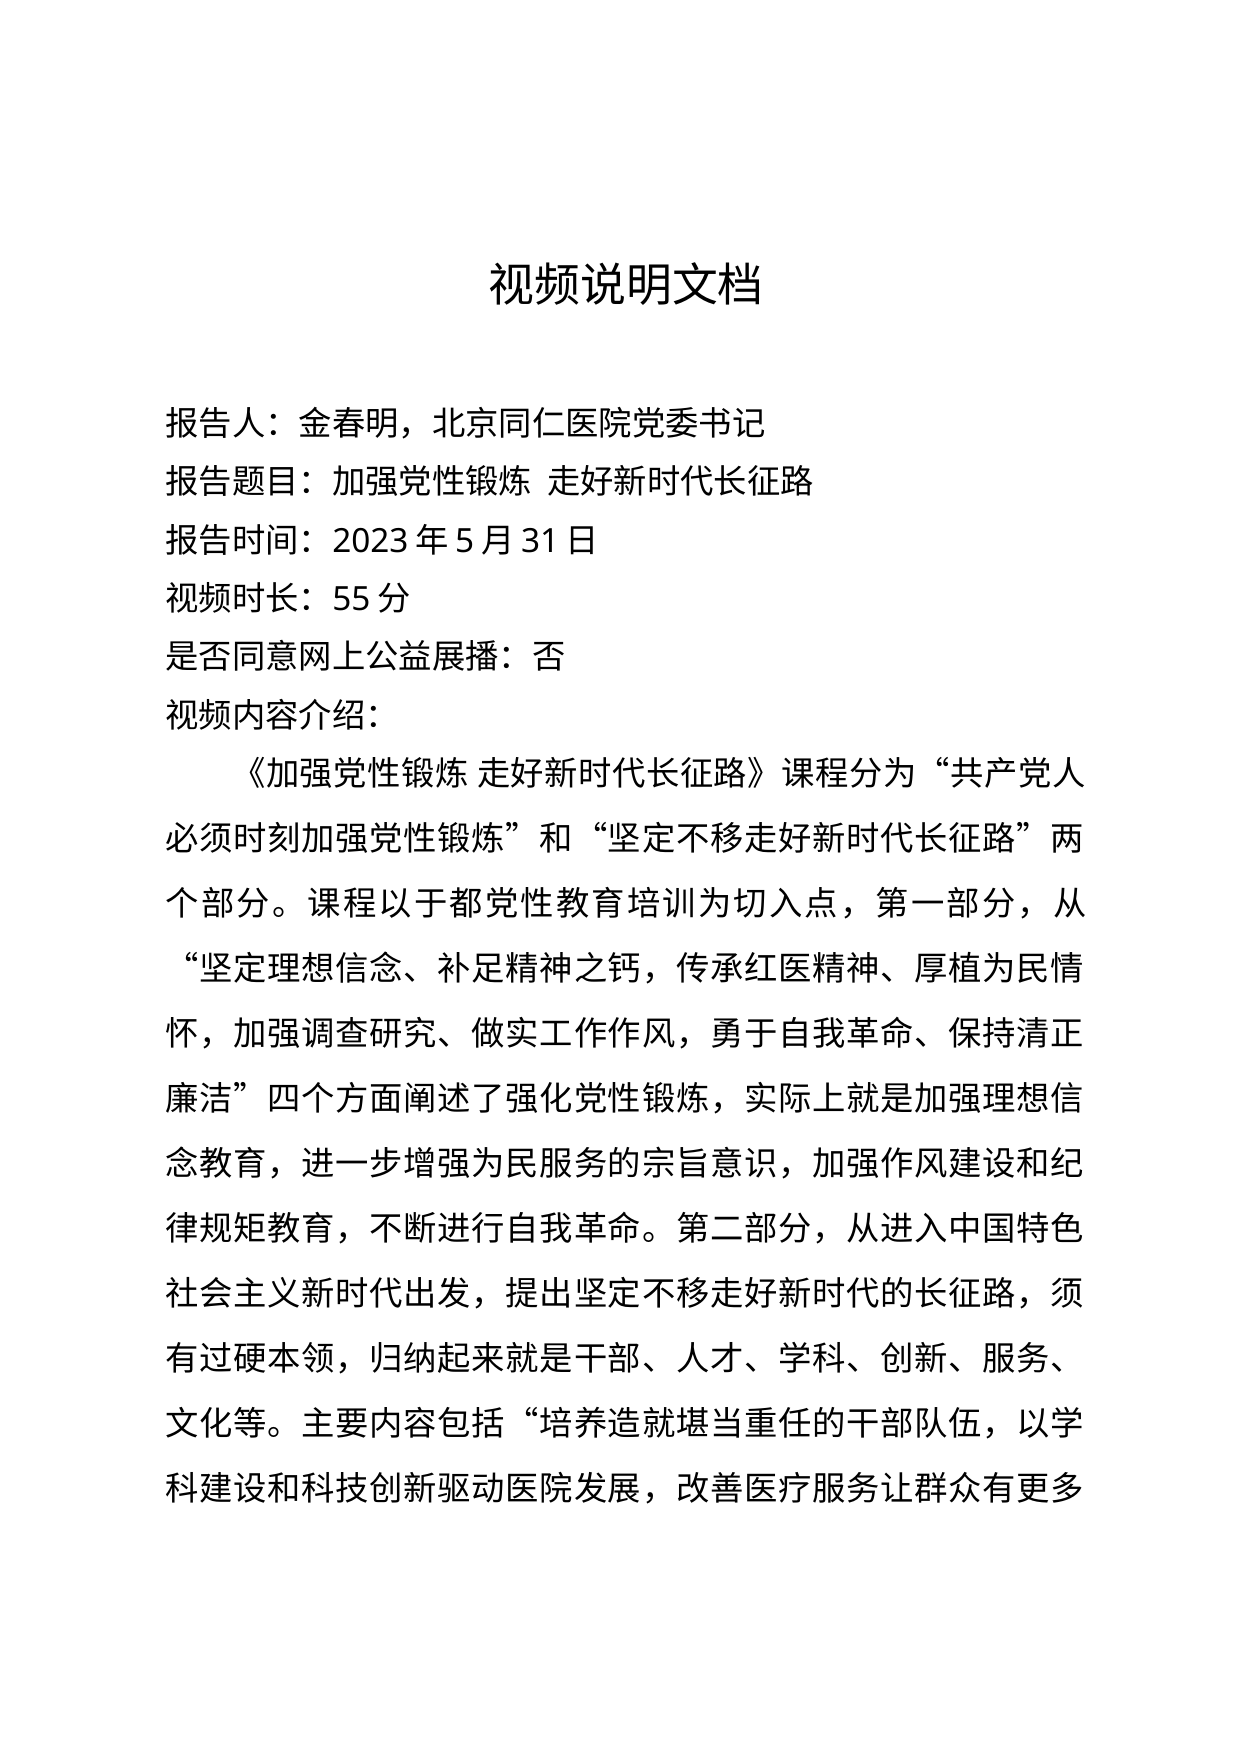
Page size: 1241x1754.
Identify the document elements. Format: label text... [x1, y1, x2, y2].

text 是否同意网上公益展播：否 [165, 622, 1087, 680]
text 报告时间：2023年5月31日 [165, 505, 1087, 564]
text 视频内容介绍： [165, 680, 1087, 739]
text 报告人：金春明，北京同仁医院党委书记 [165, 389, 1087, 447]
text 报告题目：加强党性锻炼 走好新时代长征路 [165, 447, 1087, 505]
text 视频时长：55分 [165, 564, 1087, 622]
text 视频说明文档 [165, 233, 1087, 330]
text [165, 739, 1087, 1519]
